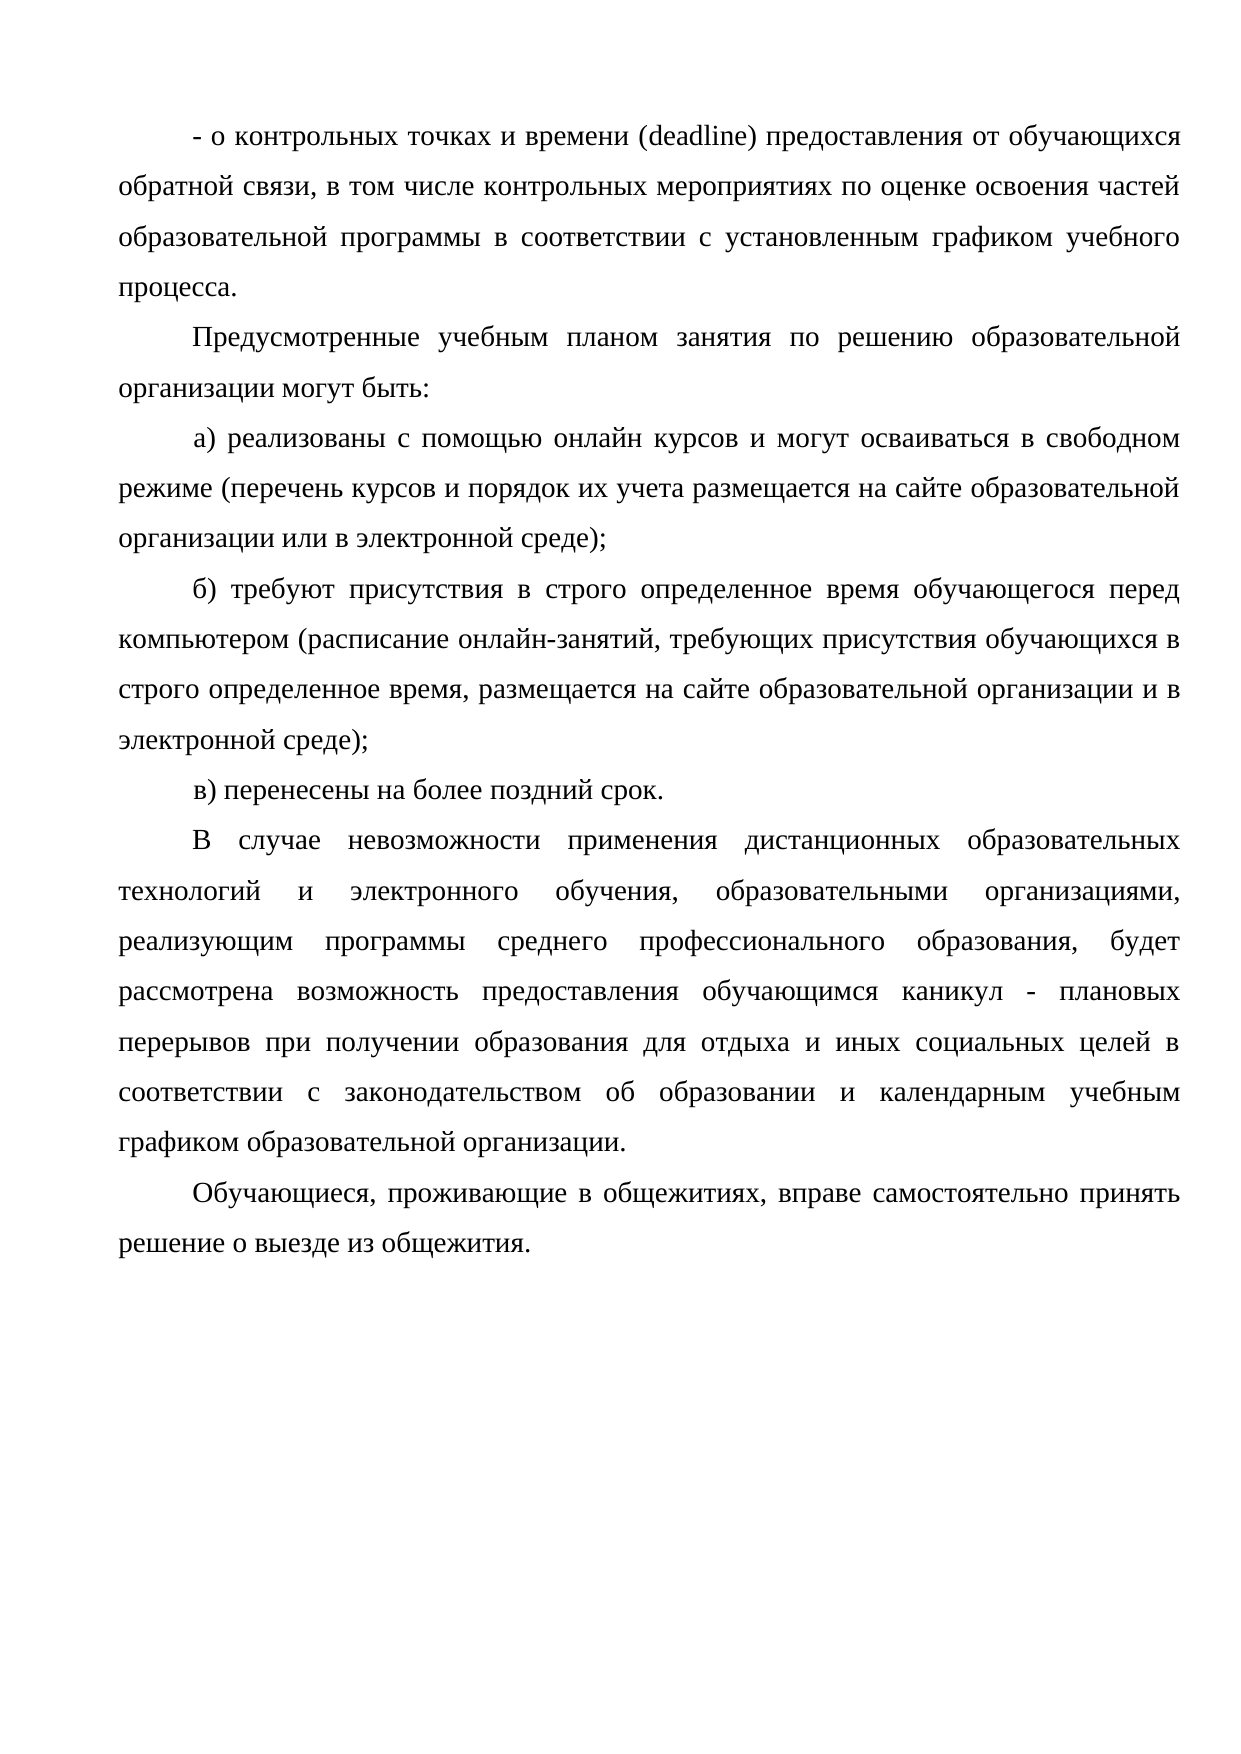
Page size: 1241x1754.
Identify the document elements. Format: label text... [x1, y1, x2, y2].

list в) перенесены на более поздний срок. [193, 772, 1181, 806]
list Обучающиеся, проживающие в общежитиях, вправе самостоятельно принять решение о выезде из общежития. [118, 1175, 1181, 1258]
list - о контрольных точках и времени (deadline) предоставления от обучающихся обратной связи, в том числе контрольных мероприятиях по оценке освоения частей образовательной программы в соответствии с установленным графиком учебного процесса. [118, 118, 1181, 303]
list В случае невозможности применения дистанционных образовательных технологий и электронного обучения, образовательными организациями, реализующим программы среднего профессионального образования, будет рассмотрена возможность предоставления обучающимся каникул - плановых перерывов при получении образования для отдыха и иных социальных целей в соответствии с законодательством об образовании и календарным учебным графиком образовательной организации. [118, 822, 1181, 1158]
text Предусмотренные учебным планом занятия по решению образовательной организации могут быть: [118, 319, 1181, 403]
list б) требуют присутствия в строго определенное время обучающегося перед компьютером (расписание онлайн-занятий, требующих присутствия обучающихся в строго определенное время, размещается на сайте образовательной организации и в электронной среде); [118, 571, 1181, 755]
list а) реализованы с помощью онлайн курсов и могут осваиваться в свободном режиме (перечень курсов и порядок их учета размещается на сайте образовательной организации или в электронной среде); [118, 420, 1181, 554]
